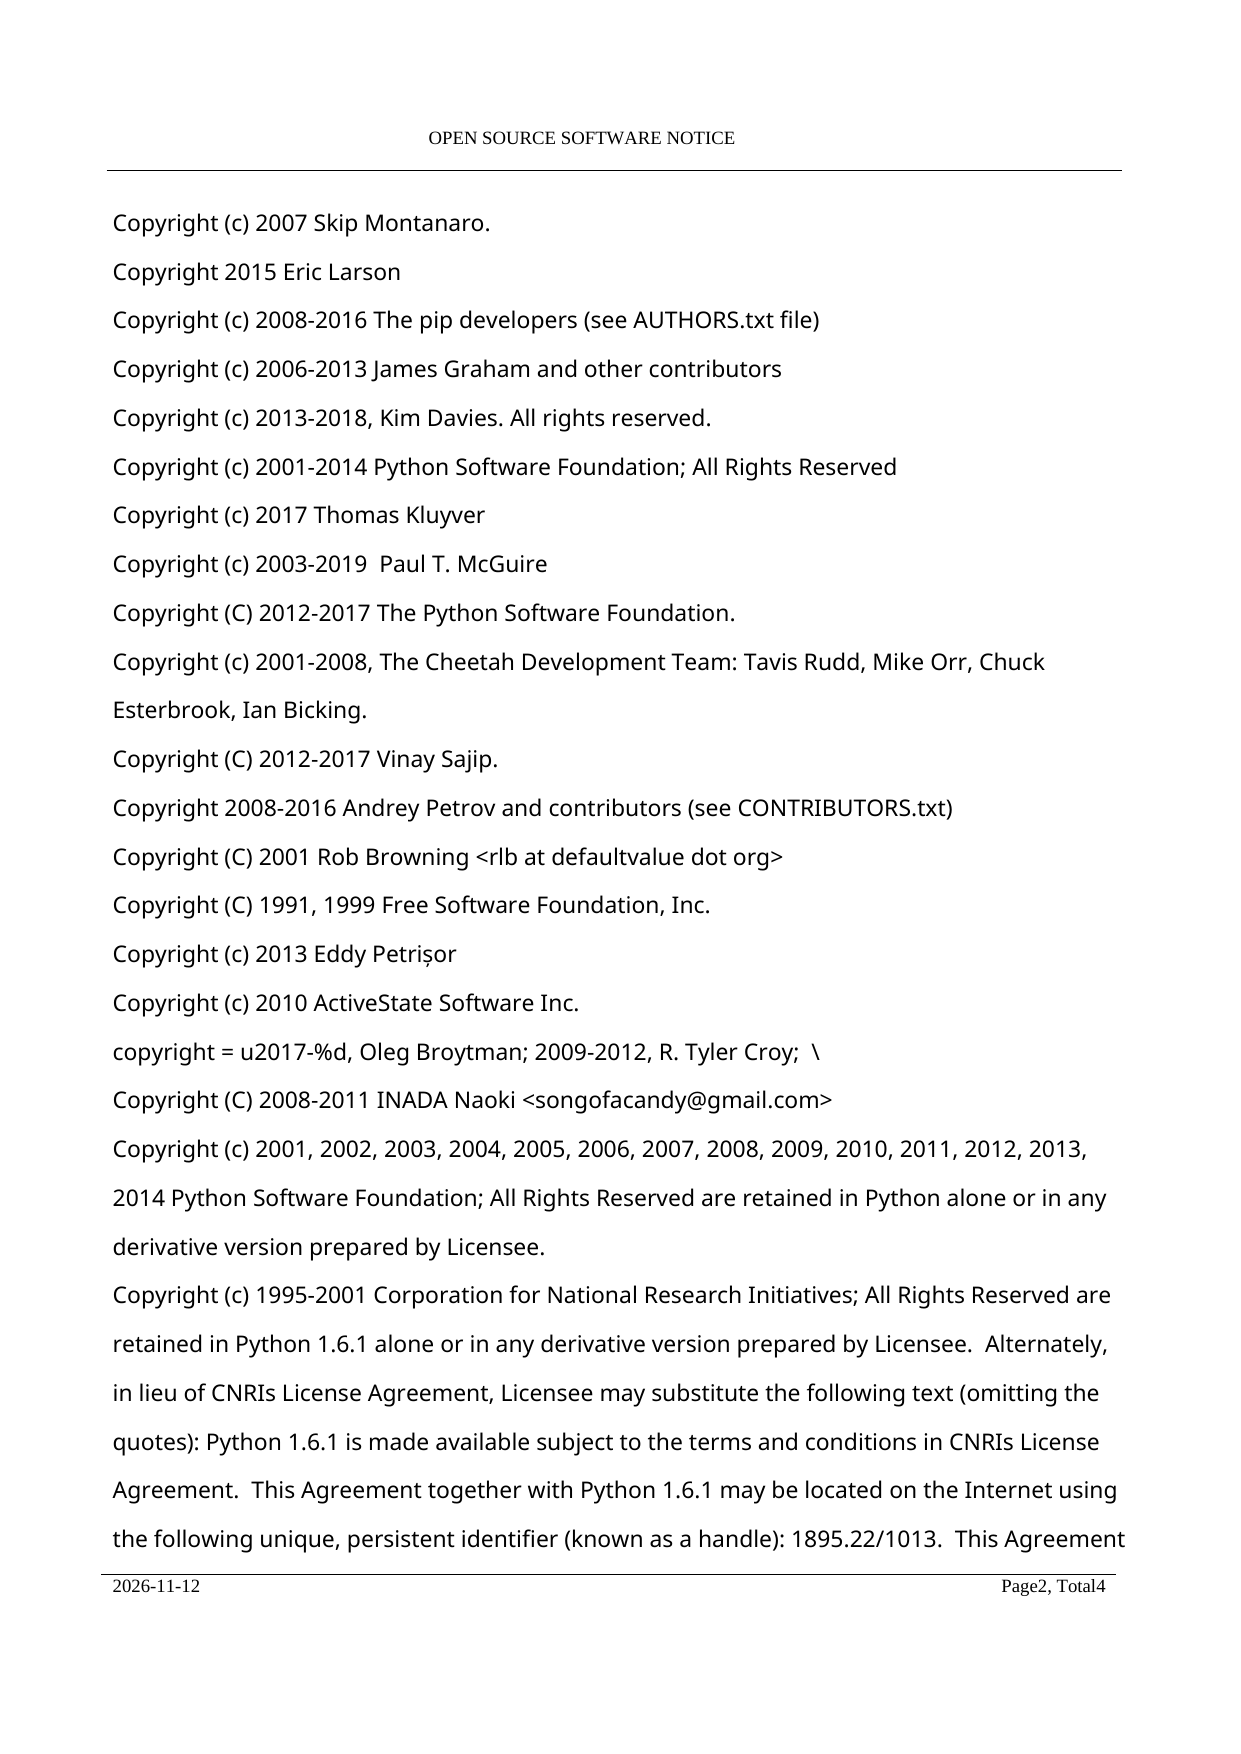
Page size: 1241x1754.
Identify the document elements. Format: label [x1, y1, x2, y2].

text [112, 206, 1128, 1555]
